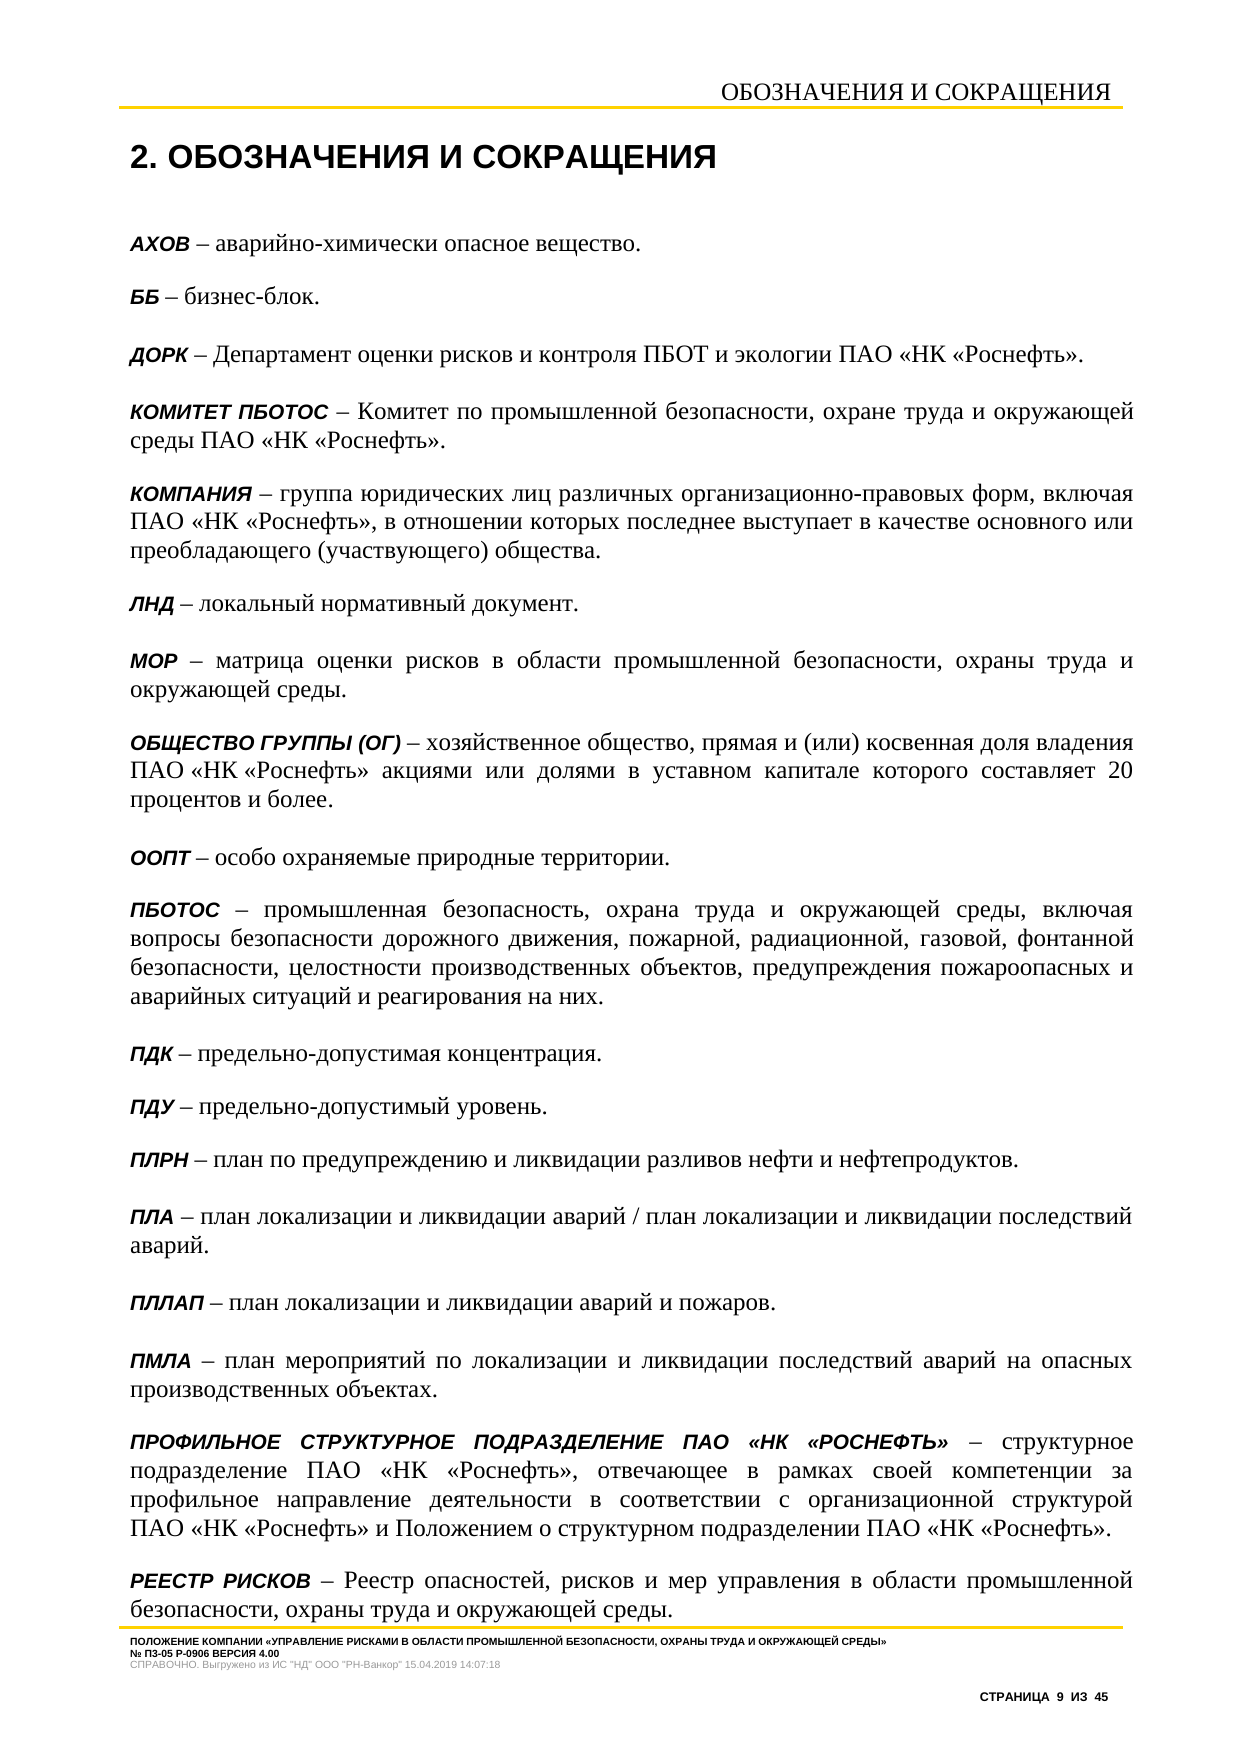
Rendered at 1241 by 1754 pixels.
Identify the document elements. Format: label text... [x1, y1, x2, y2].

text КОМПАНИЯ – группа юридических лиц различных организационно-правовых форм, включая ПАО «НК «Роснефть», в отношении которых последнее выступает в качестве основного или преобладающего (участвующего) общества. [130, 478, 1134, 564]
text ББ – бизнес-блок. [130, 281, 1134, 310]
text ПЛА – план локализации и ликвидации аварий / план локализации и ликвидации последствий аварий. [130, 1201, 1134, 1259]
text АХОВ – аварийно-химически опасное вещество. [130, 228, 1134, 257]
text КОМИТЕТ ПБОТОС – Комитет по промышленной безопасности, охране труда и окружающей среды ПАО «НК «Роснефть». [130, 396, 1134, 454]
text ООПТ – особо охраняемые природные территории. [130, 842, 1134, 871]
text ПДУ – предельно-допустимый уровень. [130, 1091, 1134, 1120]
text ЛНД – локальный нормативный документ. [130, 588, 1134, 617]
text ПМЛА – план мероприятий по локализации и ликвидации последствий аварий на опасных производственных объектах. [130, 1345, 1134, 1402]
text ОБОЗНАЧЕНИЯ И СОКРАЩЕНИЯ [130, 137, 1134, 176]
text ПБОТОС – промышленная безопасность, охрана труда и окружающей среды, включая вопросы безопасности дорожного движения, пожарной, радиационной, газовой, фонтанной безопасности, целостности производственных объектов, предупреждения пожароопасных и аварийных ситуаций и реагирования на них. [130, 894, 1134, 1009]
text ПДК – предельно-допустимая концентрация. [130, 1038, 1134, 1067]
text ПРОФИЛЬНОЕ СТРУКТУРНОЕ ПОДРАЗДЕЛЕНИЕ ПАО «НК «РОСНЕФТЬ» – структурное подразделение ПАО «НК «Роснефть», отвечающее в рамках своей компетенции за профильное направление деятельности в соответствии с организационной структурой ПАО «НК «Роснефть» и Положением о структурном подразделении ПАО «НК «Роснефть». [130, 1426, 1134, 1541]
text РЕЕСТР РИСКОВ – Реестр опасностей, рисков и мер управления в области промышленной безопасности, охраны труда и окружающей среды. [130, 1565, 1134, 1623]
text ДОРК – Департамент оценки рисков и контроля ПБОТ и экологии ПАО «НК «Роснефть». [130, 339, 1134, 367]
text ОБЩЕСТВО ГРУППЫ (ОГ) – хозяйственное общество, прямая и (или) косвенная доля владения ПАО «НК «Роснефть» акциями или долями в уставном капитале которого составляет 20 процентов и более. [130, 727, 1134, 813]
text ПЛЛАП – план локализации и ликвидации аварий и пожаров. [130, 1287, 1134, 1316]
text МОР – матрица оценки рисков в области промышленной безопасности, охраны труда и окружающей среды. [130, 645, 1134, 703]
text ПЛРН – план по предупреждению и ликвидации разливов нефти и нефтепродуктов. [130, 1144, 1134, 1172]
